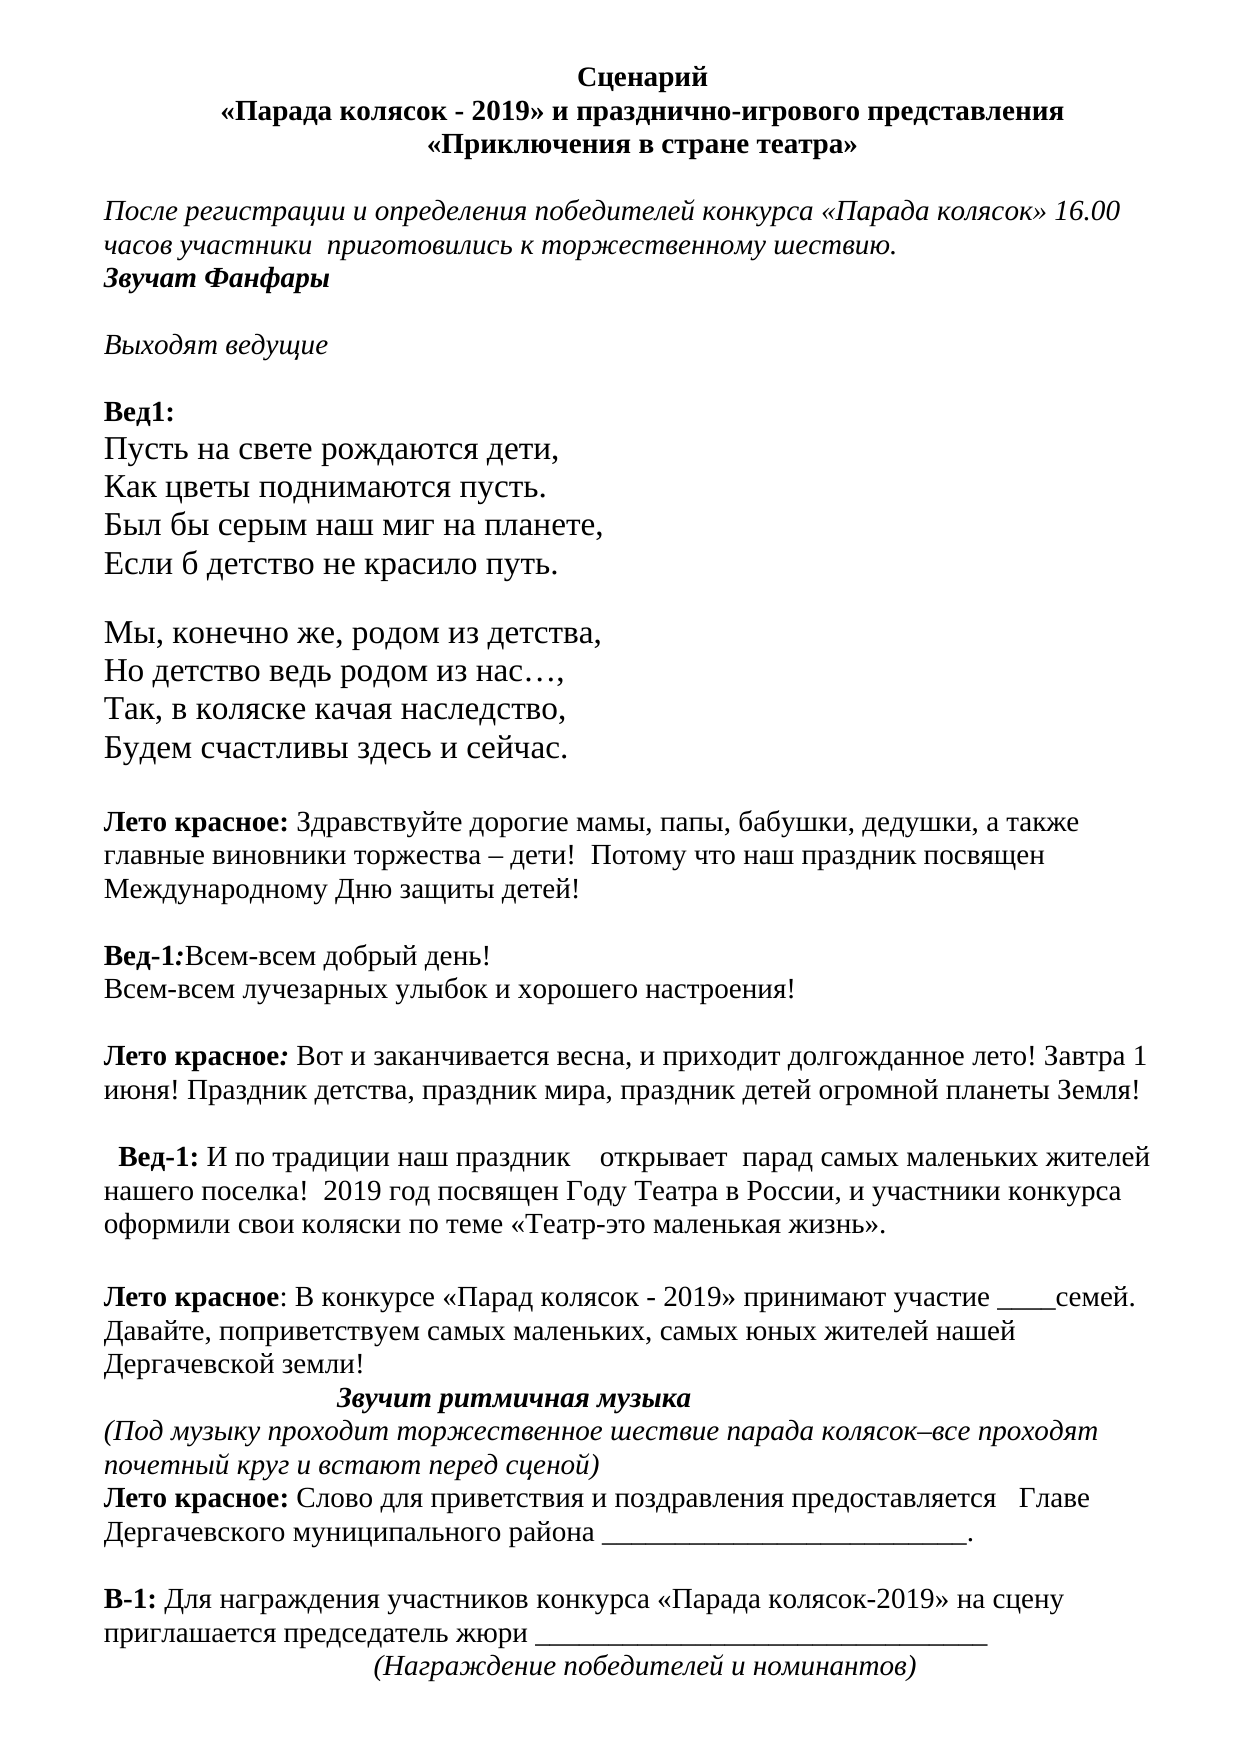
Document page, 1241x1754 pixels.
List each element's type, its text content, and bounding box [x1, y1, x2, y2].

text Выходят ведущие [103, 294, 1181, 361]
text Вед-1:Всем-всем добрый день! Всем-всем лучезарных улыбок и хорошего настроения! [103, 938, 1181, 1005]
text Давайте, поприветствуем самых маленьких, самых юных жителей нашей Дергачевской земли! [103, 1313, 1181, 1380]
text «Парада колясок - 2019» и празднично-игрового представления [103, 93, 1181, 126]
text «Приключения в стране театра» [103, 126, 1181, 160]
text Лето красное: В конкурсе «Парад колясок - 2019» принимают участие ____семей. [103, 1279, 1181, 1313]
text (Награждение победителей и номинантов) [103, 1648, 1181, 1712]
text В-1: Для награждения участников конкурса «Парада колясок-2019» на сцену приглашается председатель жюри _______________________________ [103, 1548, 1181, 1648]
text Лето красное: Вот и заканчивается весна, и приходит долгожданное лето! Завтра 1 июня! Праздник детства, праздник мира, праздник детей огромной планеты Земля! [103, 1038, 1181, 1106]
text После регистрации и определения победителей конкурса «Парада колясок» 16.00 часов участники приготовились к торжественному шествию. [103, 160, 1181, 260]
text Звучит ритмичная музыка [103, 1380, 1181, 1413]
text Сценарий [103, 59, 1181, 93]
text Вед1: [103, 394, 1181, 428]
text Мы, конечно же, родом из детства, Но детство ведь родом из нас…, Так, в коляске качая наследство, Будем счастливы здесь и сейчас. [103, 612, 1181, 765]
text Пусть на свете рождаются дети, Как цветы поднимаются пусть. Был бы серым наш миг на планете, Если б детство не красило путь. [103, 428, 1181, 612]
text Вед-1: И по традиции наш праздник открывает парад самых маленьких жителей нашего поселка! 2019 год посвящен Году Театра в России, и участники конкурса оформили свои коляски по теме «Театр-это маленькая жизнь». [103, 1139, 1181, 1240]
text Лето красное: Здравствуйте дорогие мамы, папы, бабушки, дедушки, а также главные виновники торжества – дети! Потому что наш праздник посвящен Международному Дню защиты детей! [103, 804, 1181, 904]
text Звучат Фанфары [103, 260, 1181, 294]
text (Под музыку проходит торжественное шествие парада колясок–все проходят почетный круг и встают перед сценой) Лето красное: Слово для приветствия и поздравления предоставляется Главе Дергачевского муниципального района _________________________. [103, 1413, 1181, 1548]
